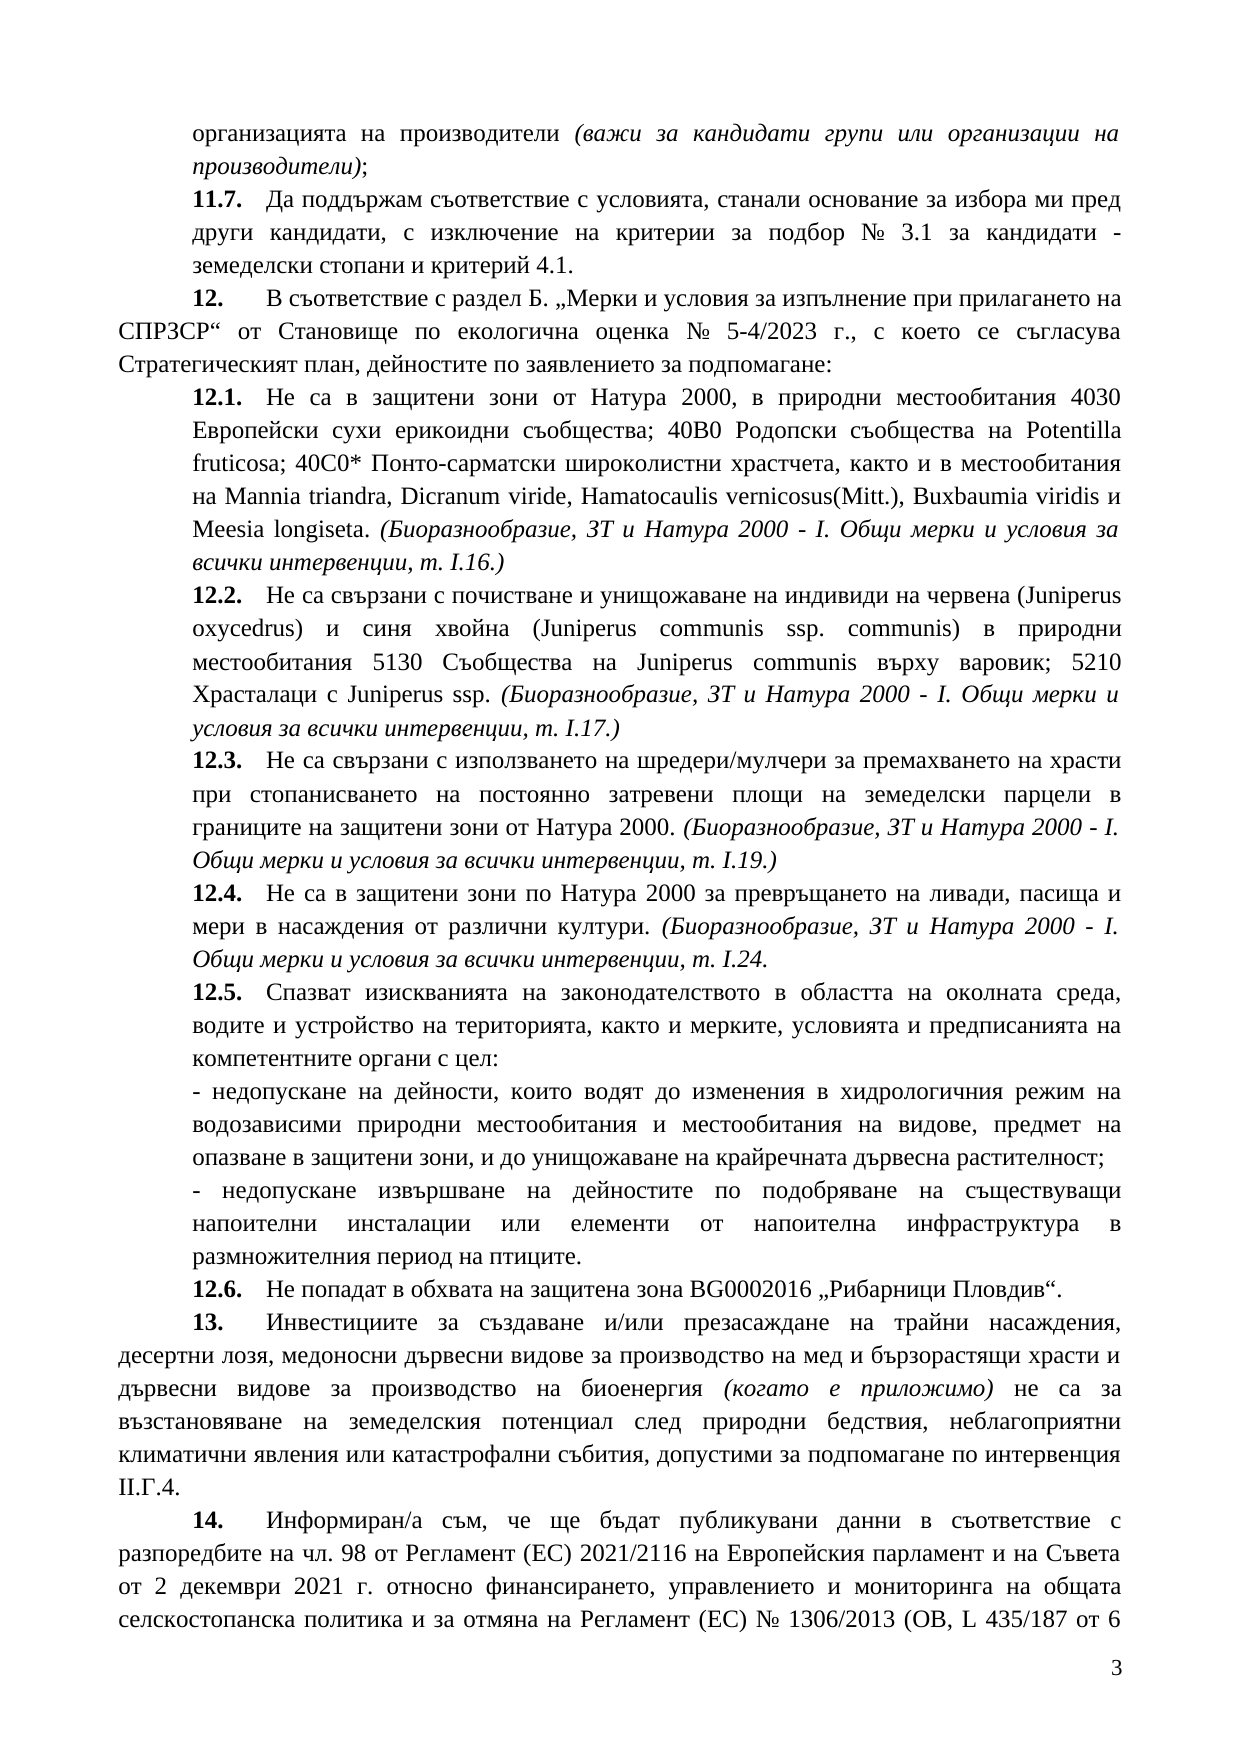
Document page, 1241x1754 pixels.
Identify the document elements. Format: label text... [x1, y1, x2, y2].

list Не са в защитени зони от Натура 2000, в природни местообитания 4030 Европейски сухи ерикоидни съобщества; 40В0 Родопски съобщества на Potentilla fruticosa; 40C0* Понто-сарматски широколистни храстчета, както и в местообитания на Mannia triandra, Dicranum viride, Hamatocaulis vernicosus(Mitt.), Buxbaumia viridis и Meesia longiseta. (Биоразнообразие, ЗТ и Натура 2000 - I. Общи мерки и условия за всички интервенции, т. I.16.) [192, 382, 1122, 576]
text - недопускане извършване на дейностите по подобряване на съществуващи напоителни инсталации или елементи от напоителна инфраструктура в размножителния период на птиците. [192, 1175, 1122, 1270]
text - недопускане на дейности, които водят до изменения в хидрологичния режим на водозависими природни местообитания и местообитания на видове, предмет на опазване в защитени зони, и до унищожаване на крайречната дървесна растителност; [192, 1076, 1122, 1171]
list Не са свързани с използването на шредери/мулчери за премахването на храсти при стопанисването на постоянно затревени площи на земеделски парцели в границите на защитени зони от Натура 2000. (Биоразнообразие, ЗТ и Натура 2000 - I. Общи мерки и условия за всички интервенции, т. I.19.) [192, 746, 1122, 873]
list В съответствие с раздел Б. „Мерки и условия за изпълнение при прилагането на СПРЗСР“ от Становище по екологична оценка № 5-4/2023 г., с което се съгласува Стратегическият план, дейностите по заявлението за подпомагане: [118, 283, 1122, 378]
list Не са в защитени зони по Натура 2000 за превръщането на ливади, пасища и мери в насаждения от различни култури. (Биоразнообразие, ЗТ и Натура 2000 - I. Общи мерки и условия за всички интервенции, т. I.24. [192, 878, 1122, 972]
list Не са свързани с почистване и унищожаване на индивиди на червена (Juniperus oxycedrus) и синя хвойна (Juniperus communis ssp. communis) в природни местообитания 5130 Съобщества на Juniperus communis върху варовик; 5210 Храсталаци с Juniperus ssp. (Биоразнообразие, ЗТ и Натура 2000 - I. Общи мерки и условия за всички интервенции, т. I.17.) [192, 581, 1122, 741]
text 11.7. Да поддържам съответствие с условията, станали основание за избора ми пред други кандидати, с изключение на критерии за подбор № 3.1 за кандидати - земеделски стопани и критерий 4.1. [192, 184, 1122, 279]
list Инвестициите за създаване и/или презасаждане на трайни насаждения, десертни лозя, медоносни дървесни видове за производство на мед и бързорастящи храсти и дървесни видове за производство на биоенергия (когато е приложимо) не са за възстановяване на земеделския потенциал след природни бедствия, неблагоприятни климатични явления или катастрофални събития, допустими за подпомагане по интервенция ІІ.Г.4. [118, 1307, 1122, 1501]
list Спазват изискванията на законодателството в областта на околната среда, водите и устройство на територията, както и мерките, условията и предписанията на компетентните органи с цел: [192, 977, 1122, 1072]
list Не попадат в обхвата на защитена зона BG0002016 „Рибарници Пловдив“. [192, 1274, 1122, 1303]
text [192, 118, 1122, 180]
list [118, 1505, 1122, 1633]
